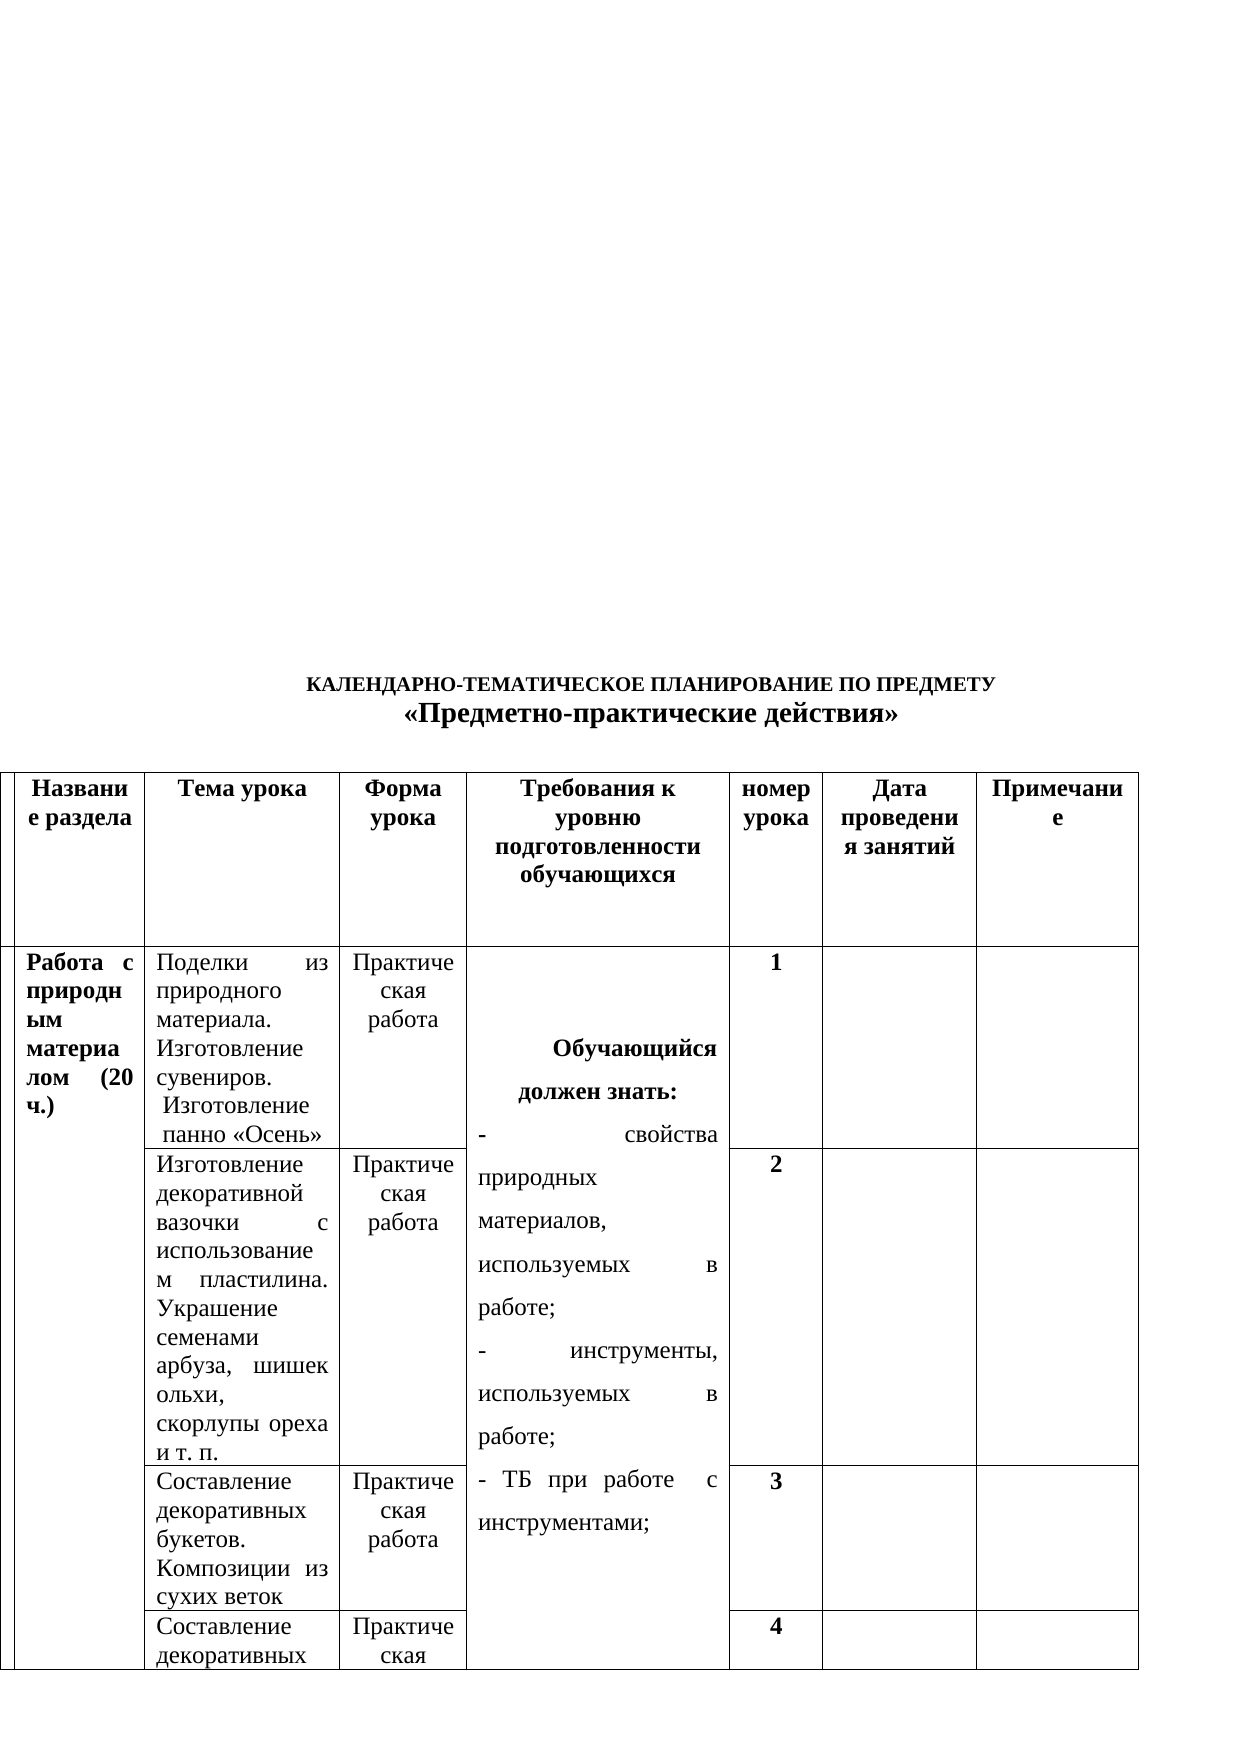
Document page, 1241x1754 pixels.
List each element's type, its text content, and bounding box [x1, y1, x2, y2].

table_cell Обучающийся должен знать: - свойства природных материалов, используемых в работе; - инструменты, используемых в работе; - ТБ при работе с инструментами; Обучающаяся должна уметь: Уметь изготовить декоративную вазочку с использованием пластилина и семян арбуза, шишек ольхи, скорлупы ореха и т. п. с помощью учителя. Составлять декоративные букеты – композиции из сухих веток, листьев, цветов. Выполнять панно из засушенных листьев на плотной бумаге. Работать без клея - выполнять композиции из тополиного пуха на бархатной бумаге. [467, 947, 729, 1669]
table_cell [823, 1149, 976, 1465]
table_cell Практическая работа [340, 1466, 466, 1610]
table_header Форма урока [340, 773, 466, 946]
table_cell Поделки из природного материала. Изготовление сувениров. Изготовление панно «Осень» [145, 947, 339, 1148]
table_cell Практическая работа [340, 947, 466, 1148]
table_cell [823, 1611, 976, 1669]
table_cell [823, 1466, 976, 1610]
table_cell [977, 1149, 1138, 1465]
text КАЛЕНДАРНО-ТЕМАТИЧЕСКОЕ ПЛАНИРОВАНИЕ ПО ПРЕДМЕТУ [89, 671, 1181, 696]
table_cell 1 [1, 947, 14, 1669]
table_cell [823, 947, 976, 1148]
table_cell 2 [730, 1149, 822, 1465]
table_header Требования к уровню подготовленности обучающихся [467, 773, 729, 946]
table_cell Практическая работа [340, 1611, 466, 1669]
table_header № [1, 773, 14, 946]
table_header Примечание [977, 773, 1138, 946]
table_cell [977, 947, 1138, 1148]
table_header номер урока [730, 773, 822, 946]
table_cell Составление декоративных букетов. Композиции из сухих веток [145, 1466, 339, 1610]
table_cell 4 [730, 1611, 822, 1669]
table_cell [977, 1466, 1138, 1610]
table_header Дата проведения занятий [823, 773, 976, 946]
table_cell [977, 1611, 1138, 1669]
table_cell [145, 1611, 339, 1669]
table_cell 1 [730, 947, 822, 1148]
text «Предметно-практические действия» [89, 696, 1181, 729]
table_cell Практическая работа [340, 1149, 466, 1465]
table_header Название раздела [15, 773, 144, 946]
table_cell Работа с природным материалом (20 ч.) [15, 947, 144, 1669]
table_cell 3 [730, 1466, 822, 1610]
table_header Тема урока [145, 773, 339, 946]
table_cell Изготовление декоративной вазочки с использованием пластилина. Украшение семенами арбуза, шишек ольхи, скорлупы ореха и т. п. [145, 1149, 339, 1465]
